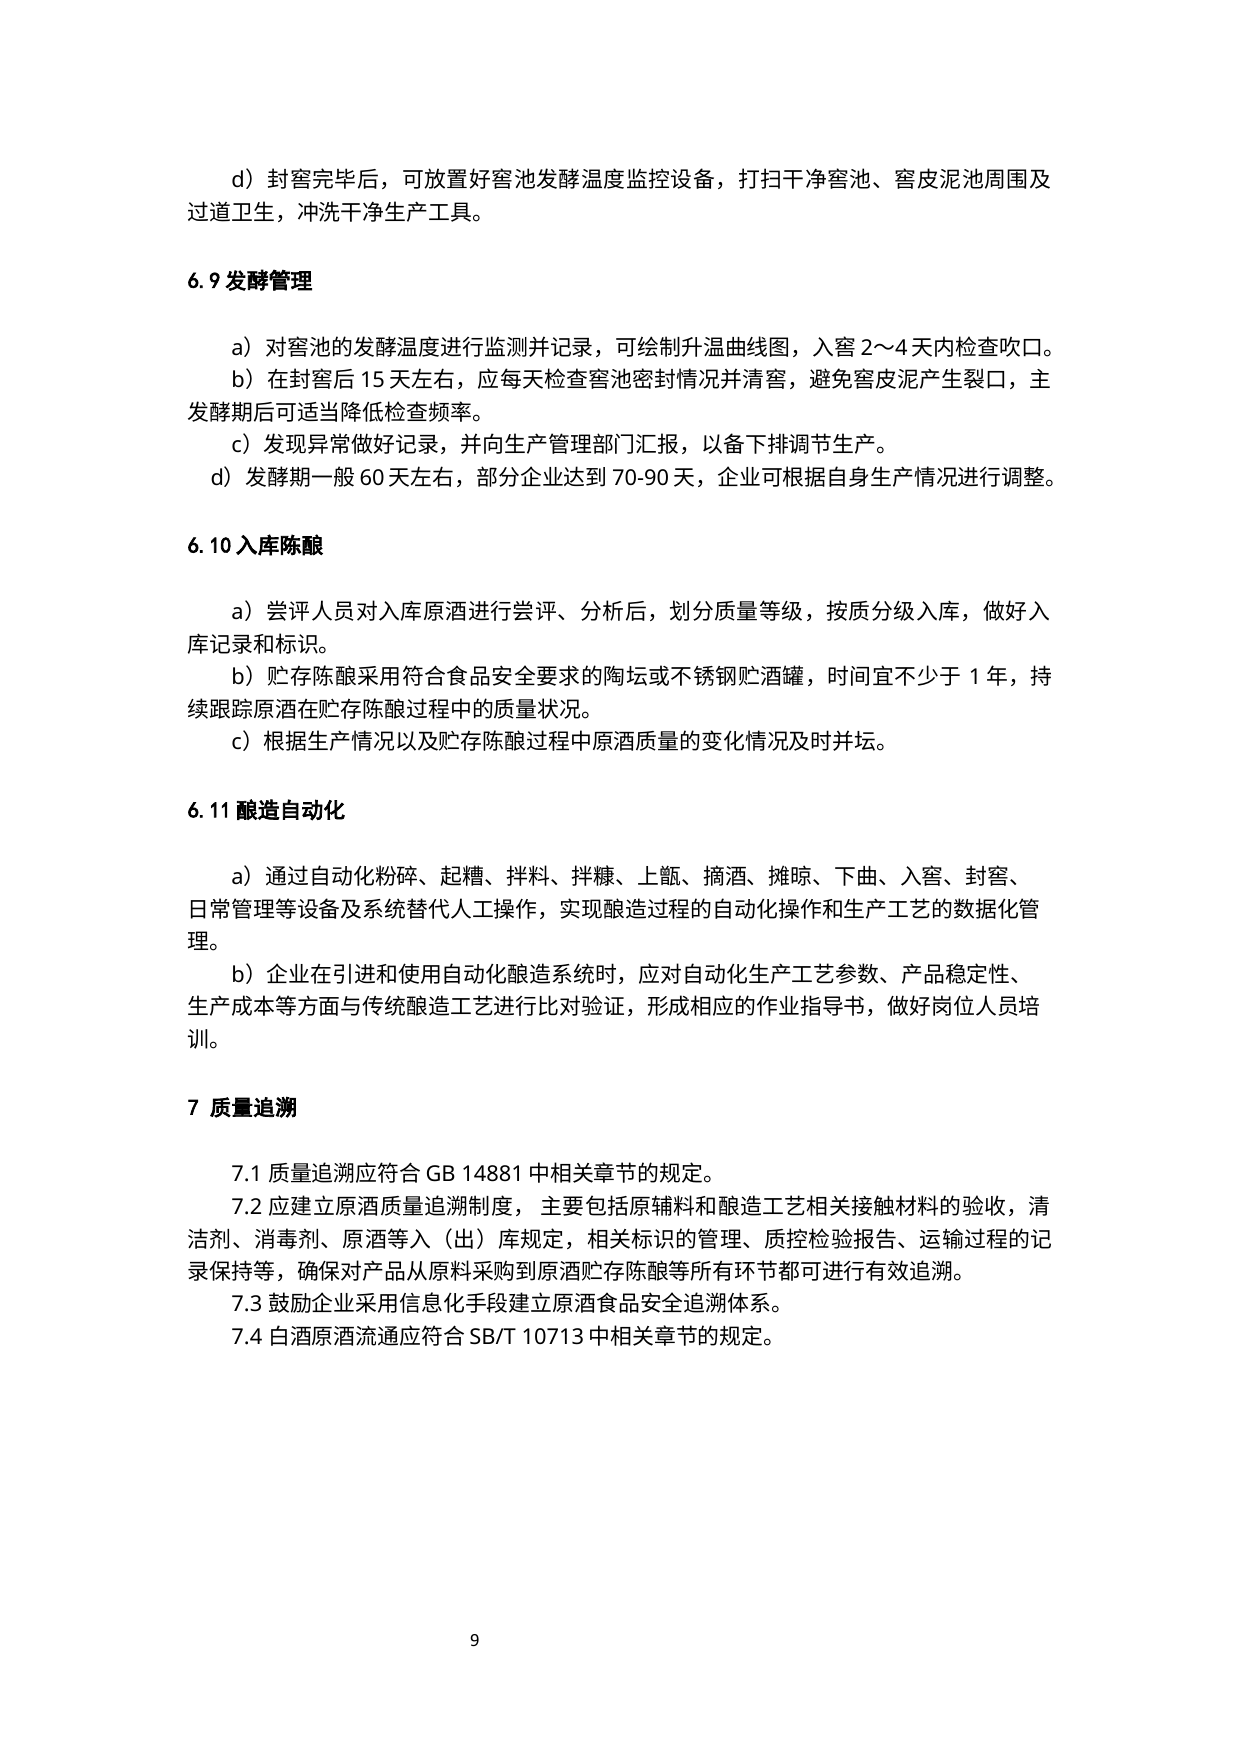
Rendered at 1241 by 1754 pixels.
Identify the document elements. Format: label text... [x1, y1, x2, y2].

text a）尝评人员对入库原酒进行尝评、分析后，划分质量等级，按质分级入库，做好入库记录和标识。 [187, 594, 1053, 659]
text d）封窖完毕后，可放置好窖池发酵温度监控设备，打扫干净窖池、窖皮泥池周围及过道卫生，冲洗干净生产工具。 [187, 162, 1053, 227]
text c）根据生产情况以及贮存陈酿过程中原酒质量的变化情况及时并坛。 [187, 724, 1053, 757]
text 7.1 质量追溯应符合GB 14881中相关章节的规定。 [187, 1156, 1053, 1189]
text c）发现异常做好记录，并向生产管理部门汇报，以备下排调节生产。 [187, 427, 1053, 459]
text d）发酵期一般60天左右，部分企业达到70-90天，企业可根据自身生产情况进行调整。 [187, 459, 1053, 492]
subtitle 6.9发酵管理 [187, 262, 1053, 295]
text b）在封窖后15天左右，应每天检查窖池密封情况并清窖，避免窖皮泥产生裂口，主发酵期后可适当降低检查频率。 [187, 362, 1053, 427]
subtitle 6.11酿造自动化 [187, 792, 1053, 824]
text b）企业在引进和使用自动化酿造系统时，应对自动化生产工艺参数、产品稳定性、生产成本等方面与传统酿造工艺进行比对验证，形成相应的作业指导书，做好岗位人员培训。 [187, 956, 1053, 1054]
subtitle 7 质量追溯 [187, 1089, 1053, 1122]
text b）贮存陈酿采用符合食品安全要求的陶坛或不锈钢贮酒罐，时间宜不少于1年，持续跟踪原酒在贮存陈酿过程中的质量状况。 [187, 659, 1053, 724]
text 7.2 应建立原酒质量追溯制度， 主要包括原辅料和酿造工艺相关接触材料的验收，清洁剂、消毒剂、原酒等入（出）库规定，相关标识的管理、质控检验报告、运输过程的记录保持等，确保对产品从原料采购到原酒贮存陈酿等所有环节都可进行有效追溯。 [187, 1189, 1053, 1286]
text a）对窖池的发酵温度进行监测并记录，可绘制升温曲线图，入窖2～4天内检查吹口。 [187, 329, 1053, 362]
subtitle 6.10入库陈酿 [187, 527, 1053, 560]
text 7.4 白酒原酒流通应符合SB/T 10713中相关章节的规定。 [187, 1319, 1053, 1351]
text 7.3 鼓励企业采用信息化手段建立原酒食品安全追溯体系。 [187, 1286, 1053, 1319]
text a）通过自动化粉碎、起糟、拌料、拌糠、上甑、摘酒、摊晾、下曲、入窖、封窖、日常管理等设备及系统替代人工操作，实现酿造过程的自动化操作和生产工艺的数据化管理。 [187, 859, 1053, 956]
